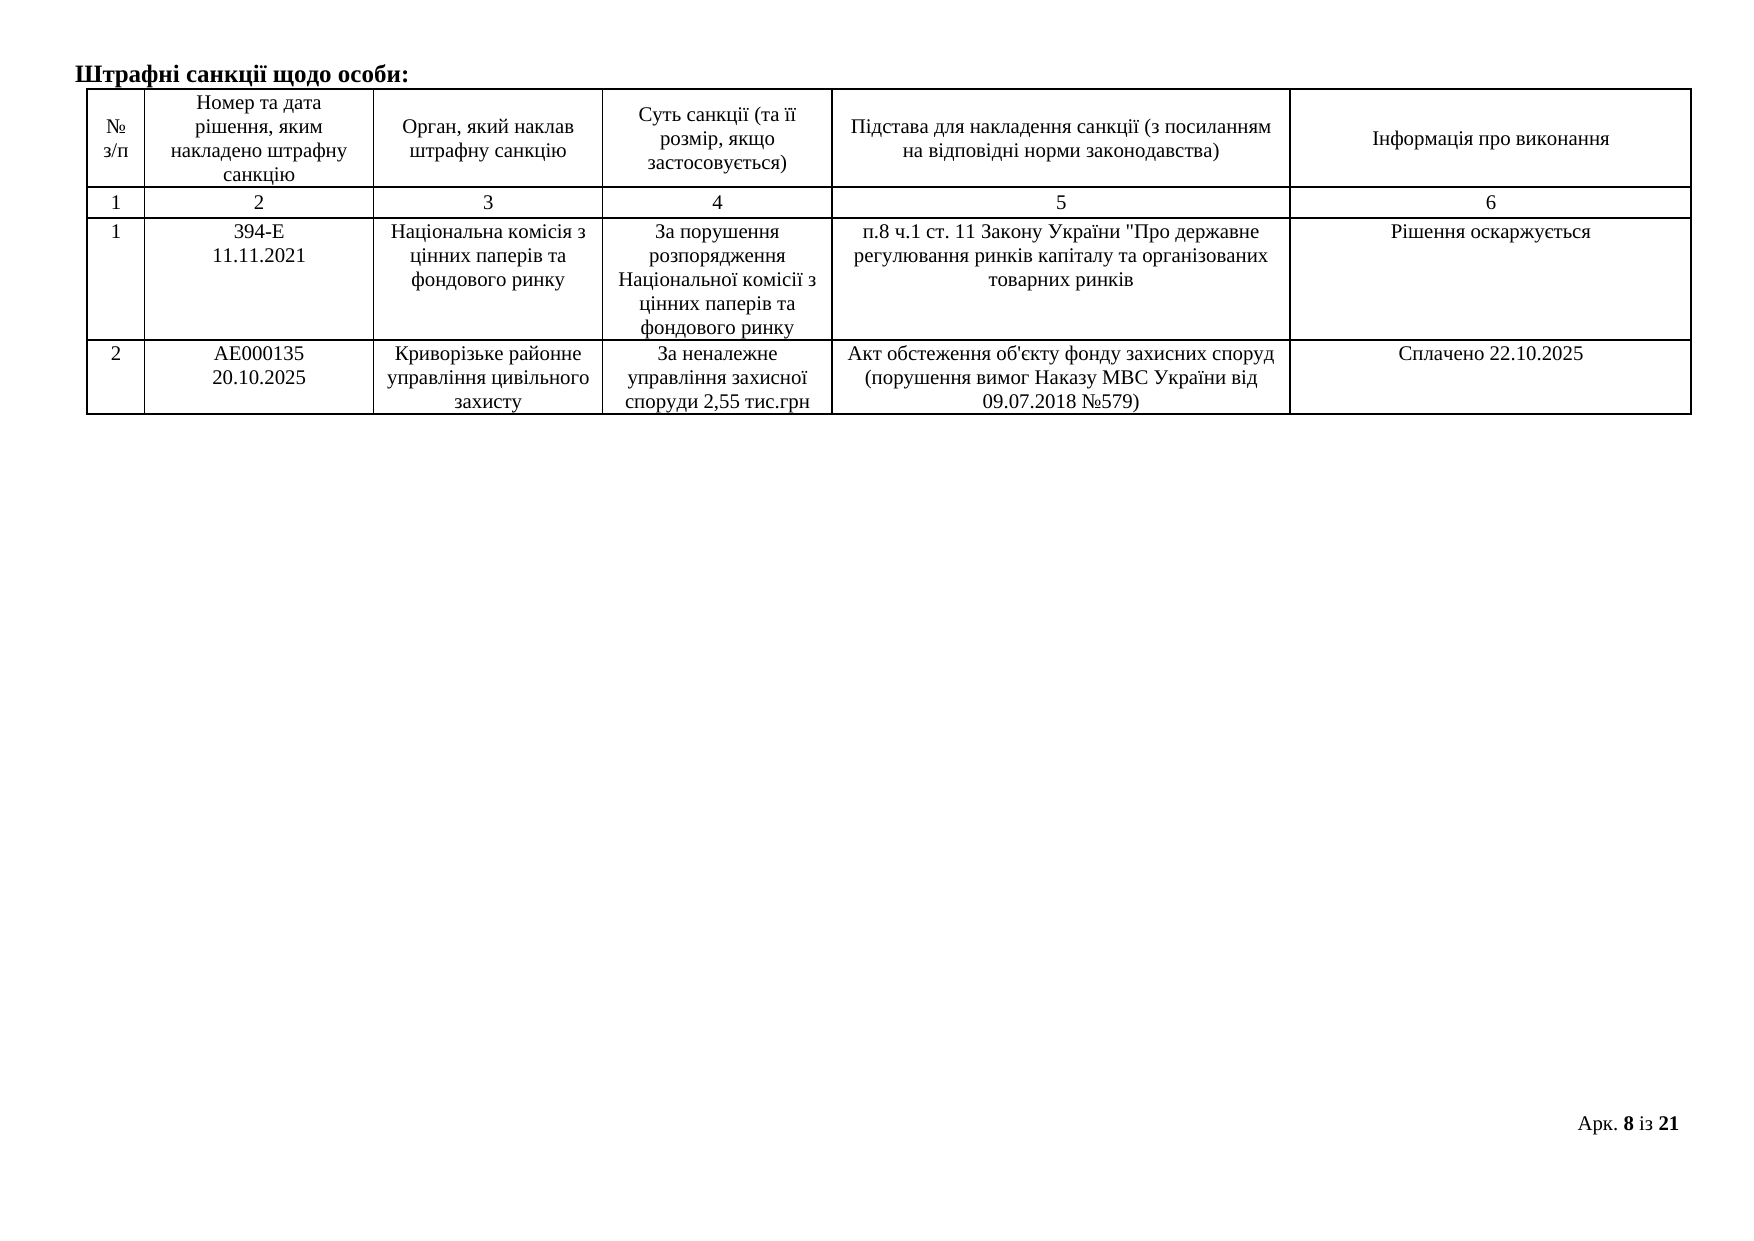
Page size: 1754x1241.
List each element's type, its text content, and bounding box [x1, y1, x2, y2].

table_cell п.8 ч.1 ст. 11 Закону України "Про державне регулювання ринків капіталу та організованих товарних ринків [833, 219, 1289, 339]
table_header Орган, який наклав штрафну санкцію [374, 90, 602, 186]
table_cell За неналежне управління захисної споруди 2,55 тис.грн [603, 341, 831, 413]
table_cell Акт обстеження об'єкту фонду захисних споруд (порушення вимог Наказу МВС України від 09.07.2018 №579) [833, 341, 1289, 413]
table_header Інформація про виконання [1291, 90, 1690, 186]
table_cell 4 [603, 188, 831, 217]
table_cell Національна комісія з цінних паперів та фондового ринку [374, 219, 602, 339]
table_cell 2 [145, 188, 373, 217]
table_cell За порушення розпорядження Національної комісії з цінних паперів та фондового ринку [603, 219, 831, 339]
table_cell Рішення оскаржується [1291, 219, 1690, 339]
table_cell 1 [88, 188, 144, 217]
table_cell Криворізьке районне управління цивільного захисту [374, 341, 602, 413]
table_cell Сплачено 22.10.2025 [1291, 341, 1690, 413]
table_cell 3 [374, 188, 602, 217]
table_header Суть санкції (та її розмір, якщо застосовується) [603, 90, 831, 186]
table_cell 6 [1291, 188, 1690, 217]
table_cell 2 [88, 341, 144, 413]
text Штрафні санкції щодо особи: [75, 59, 1679, 88]
table_cell 394-Е 11.11.2021 [145, 219, 373, 339]
table_header Підстава для накладення санкції (з посиланням на відповідні норми законодавства) [833, 90, 1289, 186]
table_cell 5 [833, 188, 1289, 217]
table_cell 1 [88, 219, 144, 339]
table_header Номер та дата рішення, яким накладено штрафну санкцію [145, 90, 373, 186]
table_header № з/п [88, 90, 144, 186]
table_cell АЕ000135 20.10.2025 [145, 341, 373, 413]
